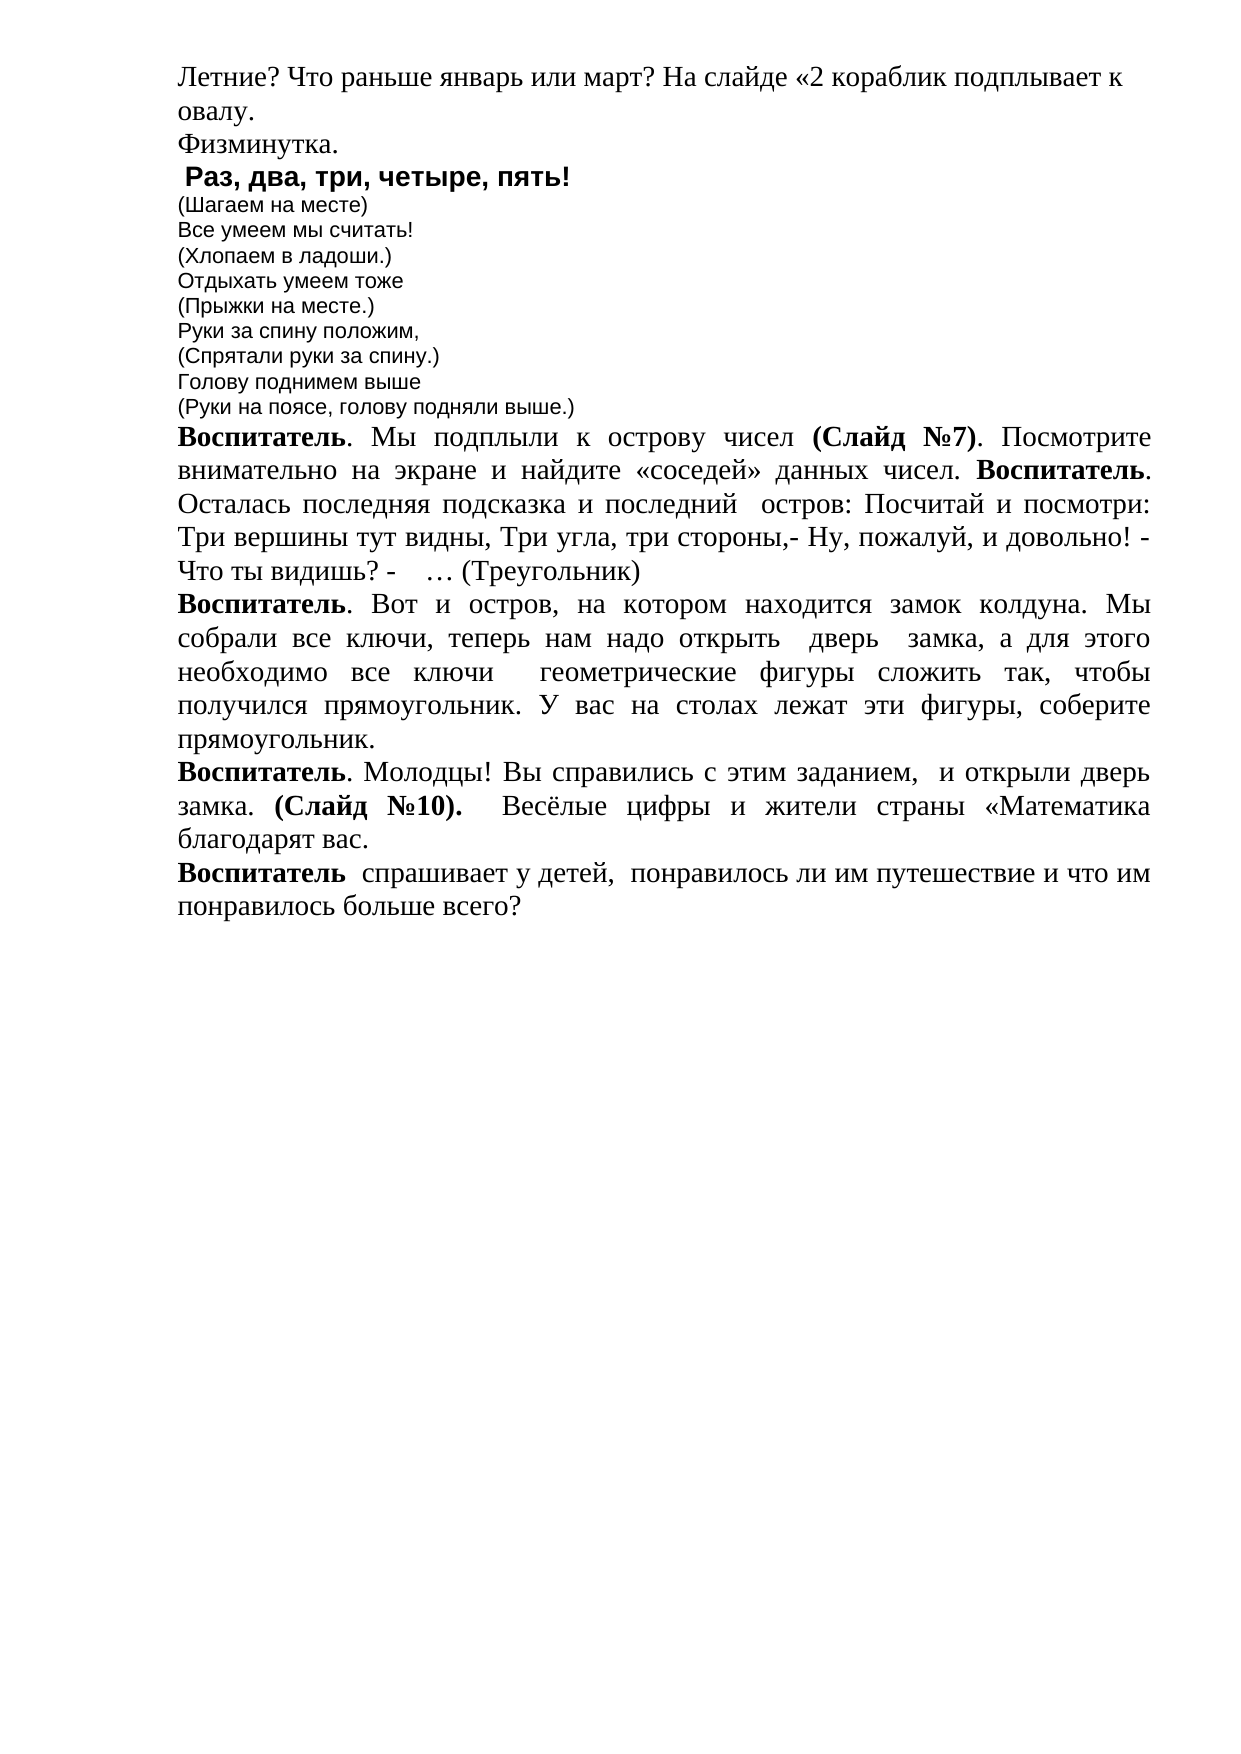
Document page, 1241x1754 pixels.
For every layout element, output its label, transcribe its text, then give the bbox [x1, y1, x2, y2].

text Раз, два, три, четыре, пять! [177, 160, 1152, 192]
text (Спрятали руки за спину.) [177, 343, 1152, 368]
text Воспитатель. Молодцы! Вы справились с этим заданием, и открыли дверь замка. (Слайд №10). Весёлые цифры и жители страны «Математика благодарят вас. [177, 754, 1152, 855]
text (Хлопаем в ладоши.) [177, 242, 1152, 268]
text (Шагаем на месте) [177, 192, 1152, 217]
text Все умеем мы считать! [177, 217, 1152, 242]
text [177, 59, 1152, 126]
text Отдыхать умеем тоже [177, 268, 1152, 293]
text (Руки на поясе, голову подняли выше.) [177, 394, 1152, 419]
text Руки за спину положим, [177, 318, 1152, 343]
text (Прыжки на месте.) [177, 293, 1152, 318]
text Физминутка. [177, 126, 1152, 160]
text Голову поднимем выше [177, 368, 1152, 394]
text Воспитатель спрашивает у детей, понравилось ли им путешествие и что им понравилось больше всего? [177, 855, 1152, 922]
text Воспитатель. Вот и остров, на котором находится замок колдуна. Мы собрали все ключи, теперь нам надо открыть дверь замка, а для этого необходимо все ключи геометрические фигуры сложить так, чтобы получился прямоугольник. У вас на столах лежат эти фигуры, соберите прямоугольник. [177, 587, 1152, 754]
text Воспитатель. Мы подплыли к острову чисел (Слайд №7). Посмотрите внимательно на экране и найдите «соседей» данных чисел. Воспитатель. Осталась последняя подсказка и последний остров: Посчитай и посмотри: Три вершины тут видны, Три угла, три стороны,- Ну, пожалуй, и довольно! - Что ты видишь? - … (Треугольник) [177, 419, 1152, 587]
